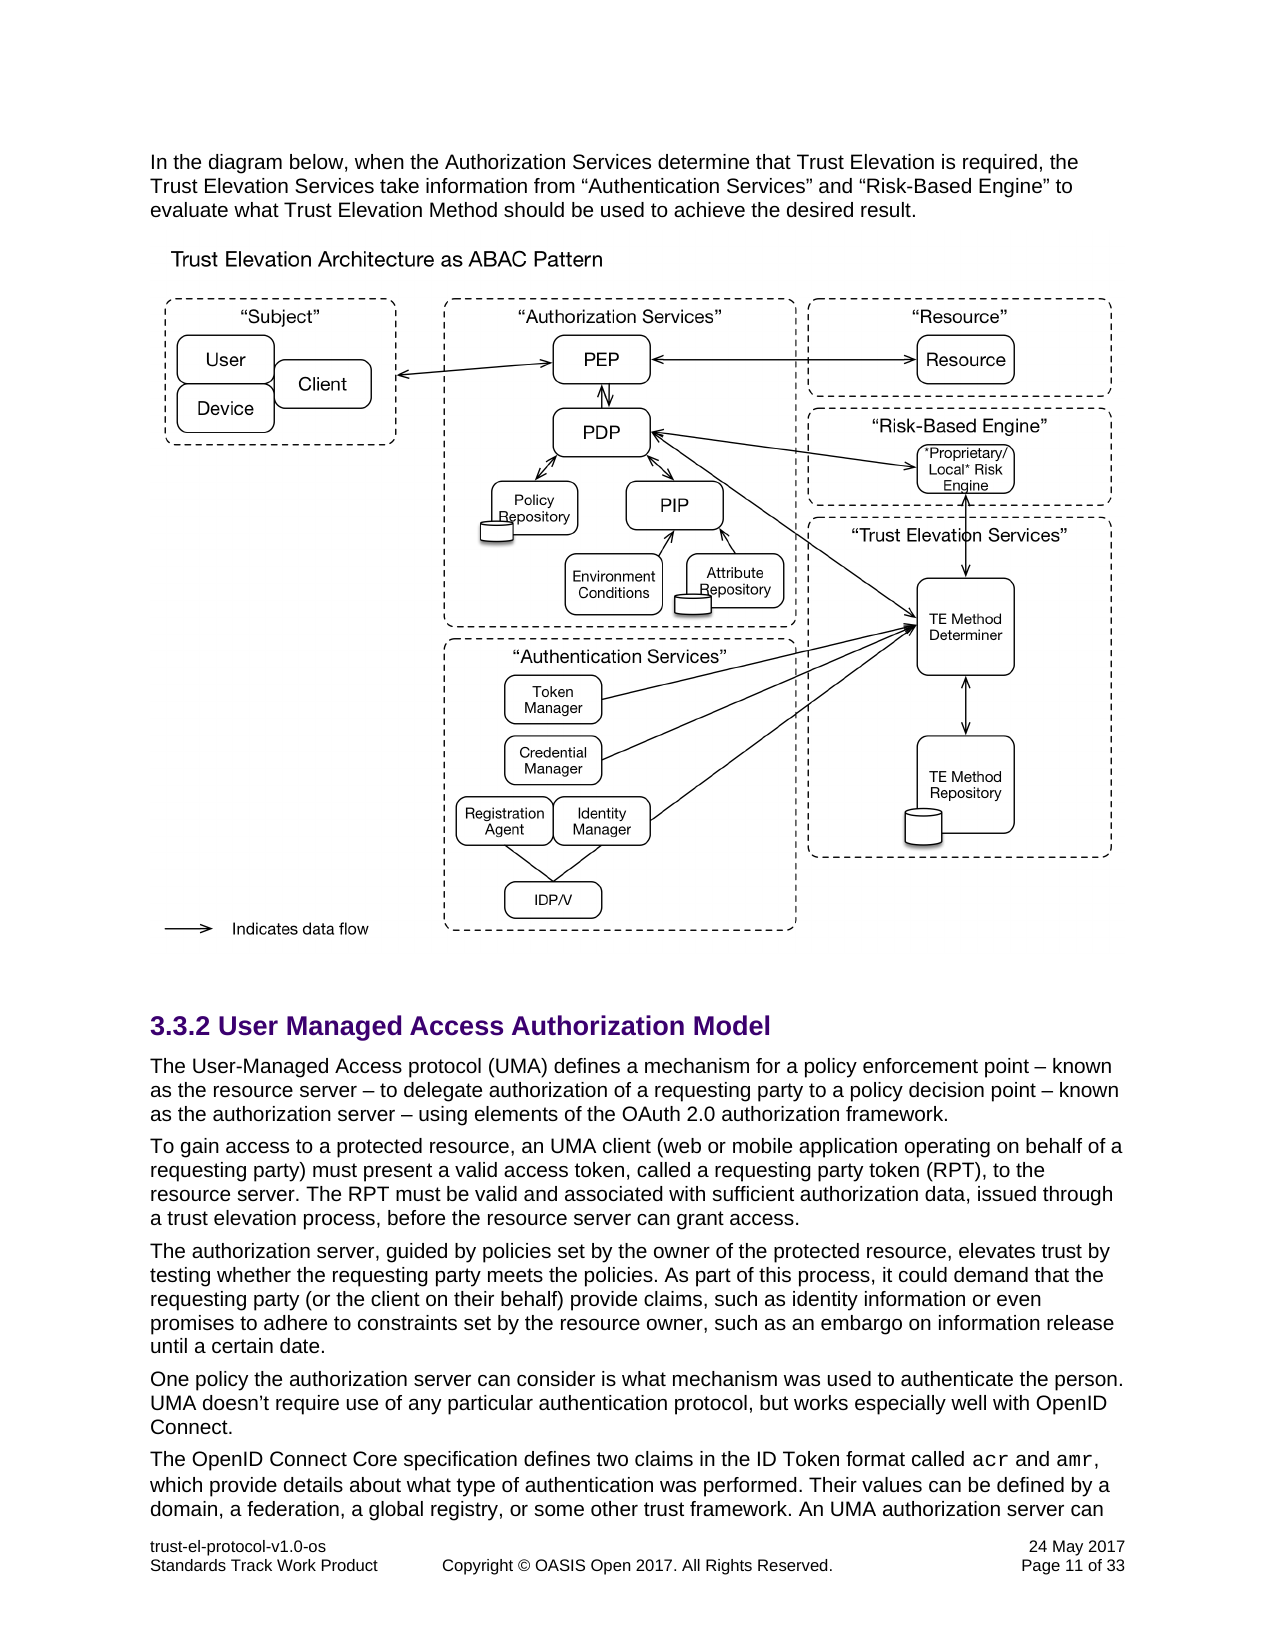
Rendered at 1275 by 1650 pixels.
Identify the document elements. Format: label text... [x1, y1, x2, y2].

text In the diagram below, when the Authorization Services determine that Trust Elevation is required, the Trust Elevation Services take information from “Authentication Services” and “Risk-Based Engine” to evaluate what Trust Elevation Method should be used to achieve the desired result. [150, 150, 1125, 222]
subtitle User Managed Access Authorization Model [150, 1010, 1125, 1042]
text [150, 1447, 1125, 1521]
text The User-Managed Access protocol (UMA) defines a mechanism for a policy enforcement point – known as the resource server – to delegate authorization of a requesting party to a policy decision point – known as the authorization server – using elements of the OAuth 2.0 authorization framework. [150, 1054, 1125, 1126]
text To gain access to a protected resource, an UMA client (web or mobile application operating on behalf of a requesting party) must present a valid access token, called a requesting party token (RPT), to the resource server. The RPT must be valid and associated with sufficient authorization data, issued through a trust elevation process, before the resource server can grant access. [150, 1134, 1125, 1230]
picture [150, 230, 1125, 954]
text One policy the authorization server can consider is what mechanism was used to authenticate the person. UMA doesn’t require use of any particular authentication protocol, but works especially well with OpenID Connect. [150, 1367, 1125, 1438]
text The authorization server, guided by policies set by the owner of the protected resource, elevates trust by testing whether the requesting party meets the policies. As part of this process, it could demand that the requesting party (or the client on their behalf) provide claims, such as identity information or even promises to adhere to constraints set by the resource owner, such as an embargo on information release until a certain date. [150, 1238, 1125, 1358]
